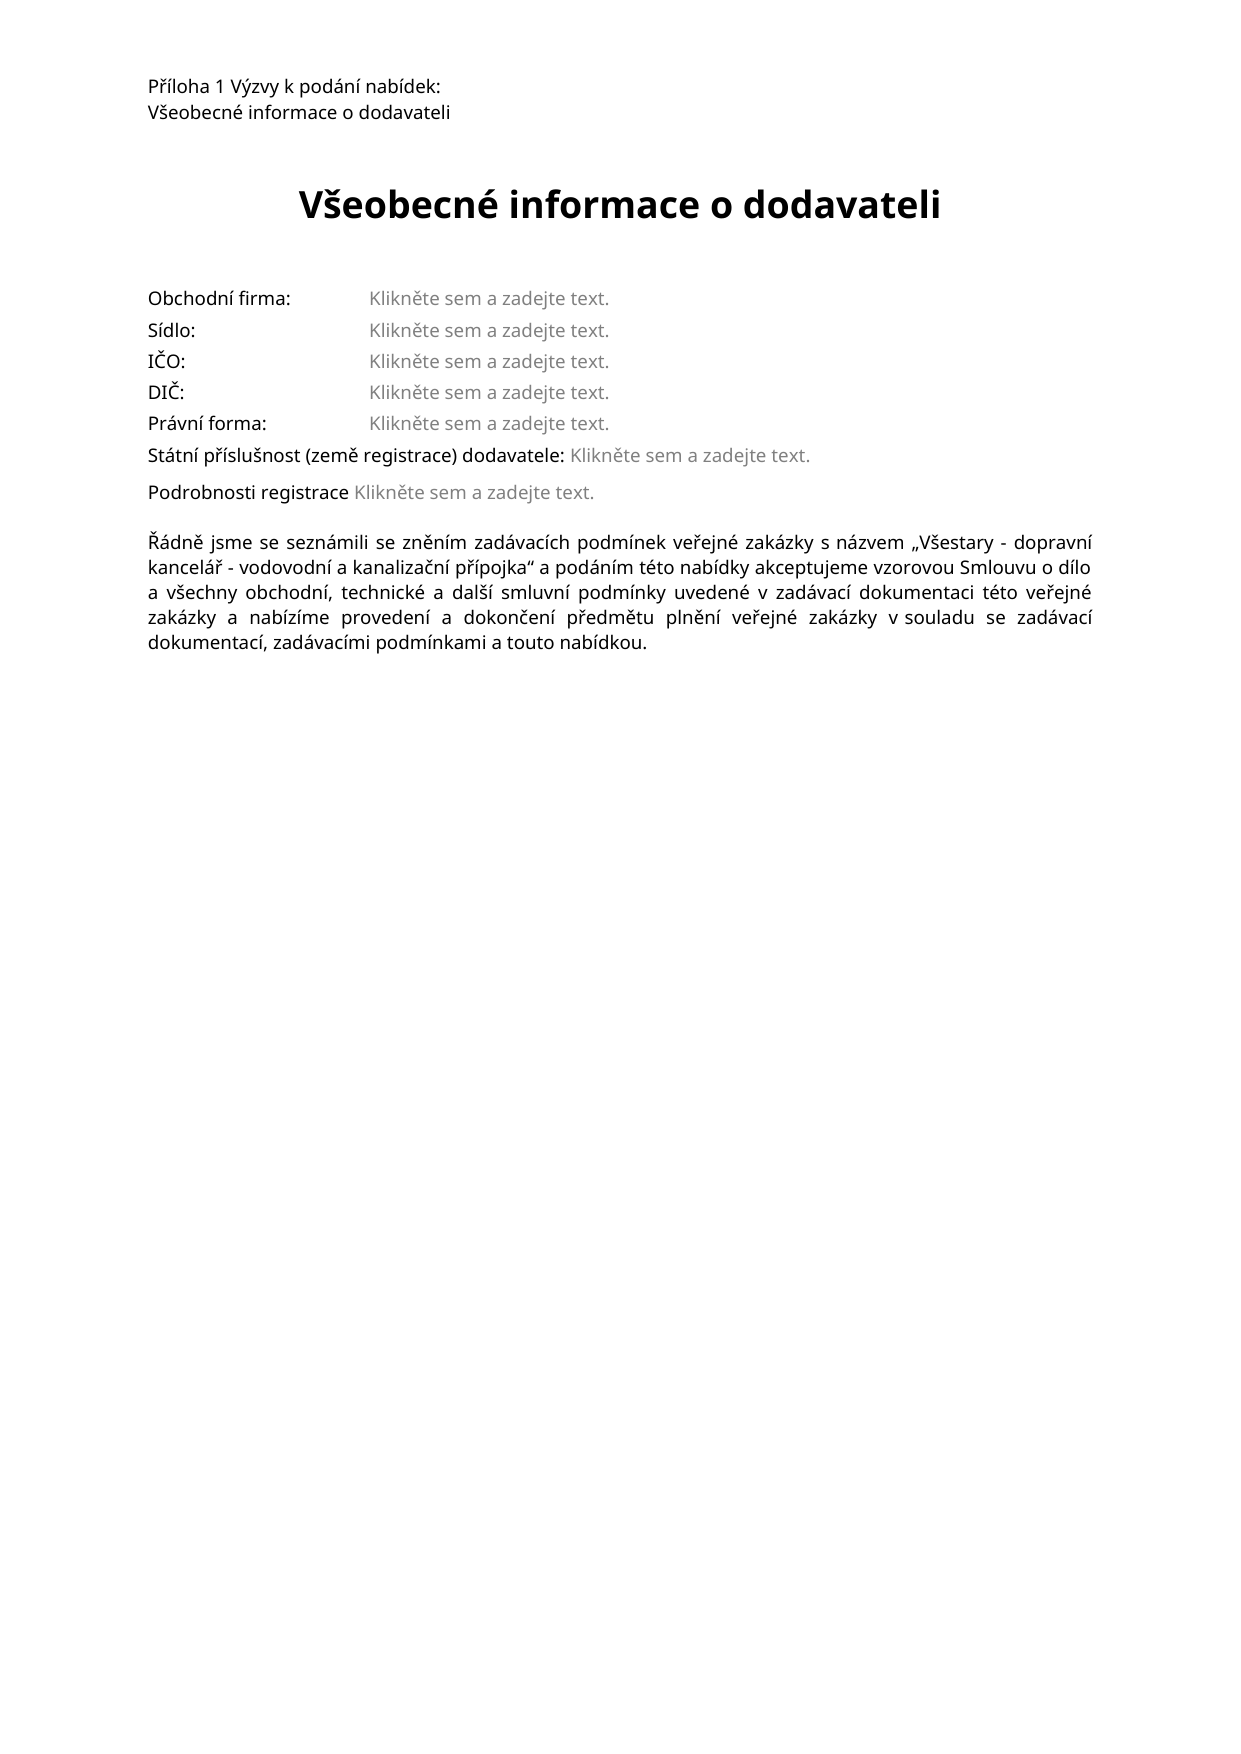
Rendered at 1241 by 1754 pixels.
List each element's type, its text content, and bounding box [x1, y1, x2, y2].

text Právní forma: [148, 411, 1093, 436]
text Obchodní firma: [148, 286, 1093, 311]
text Sídlo: [148, 317, 1093, 342]
text DIČ: [148, 379, 1093, 404]
title Všeobecné informace o dodavateli [148, 178, 1093, 229]
text Státní příslušnost (země registrace) dodavatele: [148, 442, 1093, 467]
text IČO: [148, 348, 1093, 373]
text Řádně jsme se seznámili se zněním zadávacích podmínek veřejné zakázky s názvem „Všestary - dopravní kancelář - vodovodní a kanalizační přípojka“ a podáním této nabídky akceptujeme vzorovou Smlouvu o dílo a všechny obchodní, technické a další smluvní podmínky uvedené v zadávací dokumentaci této veřejné zakázky a nabízíme provedení a dokončení předmětu plnění veřejné zakázky v souladu se zadávací dokumentací, zadávacími podmínkami a touto nabídkou. [148, 529, 1093, 654]
text Podrobnosti registrace [148, 479, 1093, 504]
